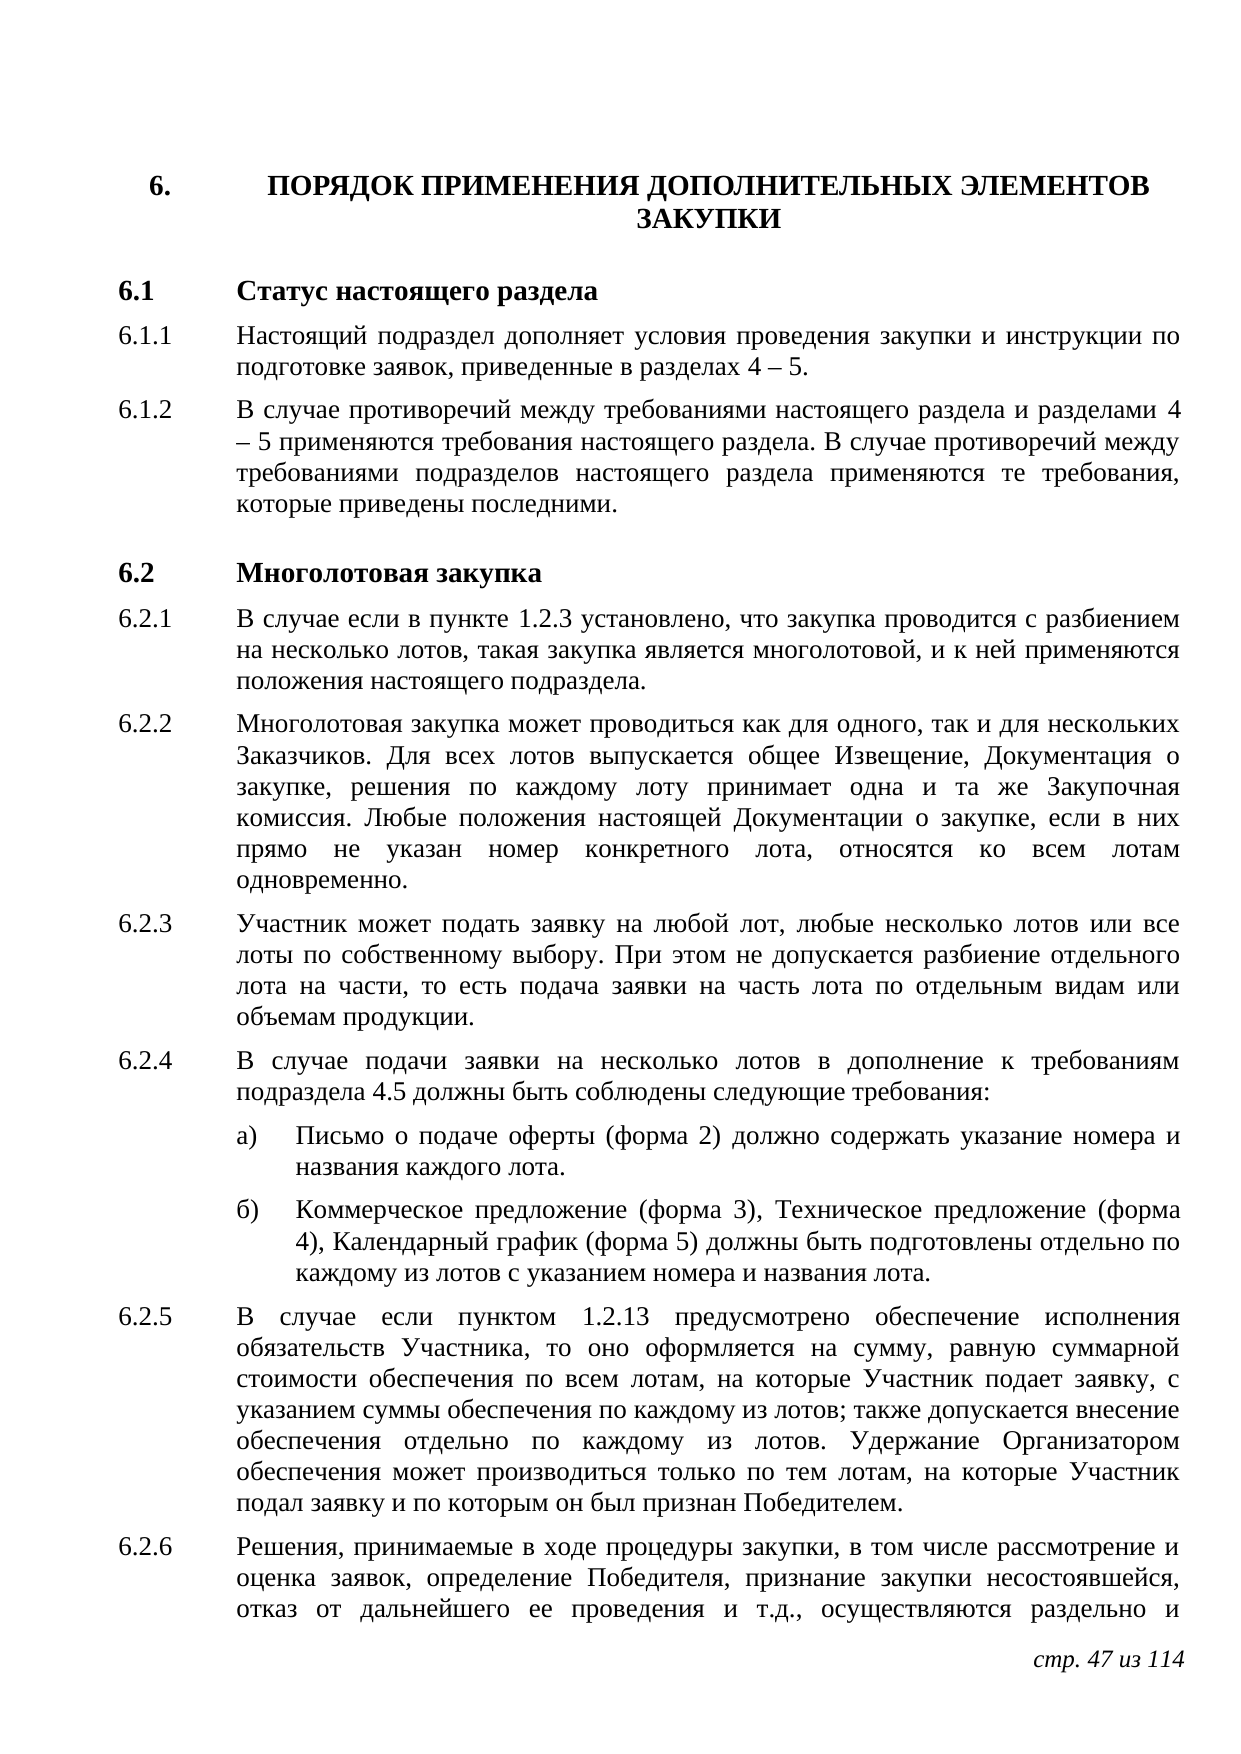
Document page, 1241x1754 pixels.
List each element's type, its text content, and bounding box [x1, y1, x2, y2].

subtitle Многолотовая закупка [118, 556, 1181, 589]
list В случае если пунктом 1.2.13 предусмотрено обеспечение исполнения обязательств Участника, то оно оформляется на сумму, равную суммарной стоимости обеспечения по всем лотам, на которые Участник подает заявку, с указанием суммы обеспечения по каждому из лотов; также допускается внесение обеспечения отдельно по каждому из лотов. Удержание Организатором обеспечения может производиться только по тем лотам, на которые Участник подал заявку и по которым он был признан Победителем. [118, 1299, 1181, 1518]
text Настоящий подраздел дополняет условия проведения закупки и инструкции по подготовке заявок, приведенные в разделах 4 – 5. [118, 319, 1181, 381]
list Многолотовая закупка может проводиться как для одного, так и для нескольких Заказчиков. Для всех лотов выпускается общее Извещение, Документация о закупке, решения по каждому лоту принимает одна и та же Закупочная комиссия. Любые положения настоящей Документации о закупке, если в них прямо не указан номер конкретного лота, относятся ко всем лотам одновременно. [118, 708, 1181, 894]
list Участник может подать заявку на любой лот, любые несколько лотов или все лоты по собственному выбору. При этом не допускается разбиение отдельного лота на части, то есть подача заявки на часть лота по отдельным видам или объемам продукции. [118, 907, 1181, 1032]
text Письмо о подаче оферты (форма 2) должно содержать указание номера и названия каждого лота. [236, 1119, 1181, 1181]
subtitle ПОРЯДОК ПРИМЕНЕНИЯ ДОПОЛНИТЕЛЬНЫХ ЭЛЕМЕНТОВ ЗАКУПКИ [118, 168, 1181, 235]
text Коммерческое предложение (форма 3), Техническое предложение (форма 4), Календарный график (форма 5) должны быть подготовлены отдельно по каждому из лотов с указанием номера и названия лота. [236, 1194, 1181, 1287]
subtitle Статус настоящего раздела [118, 273, 1181, 306]
list В случае подачи заявки на несколько лотов в дополнение к требованиям подраздела 4.5 должны быть соблюдены следующие требования: [118, 1044, 1181, 1106]
list В случае если в пункте 1.2.3 установлено, что закупка проводится с разбиением на несколько лотов, такая закупка является многолотовой, и к ней применяются положения настоящего подраздела. [118, 602, 1181, 695]
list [118, 1530, 1181, 1623]
text В случае противоречий между требованиями настоящего раздела и разделами 4 – 5 применяются требования настоящего раздела. В случае противоречий между требованиями подразделов настоящего раздела применяются те требования, которые приведены последними. [118, 393, 1181, 518]
